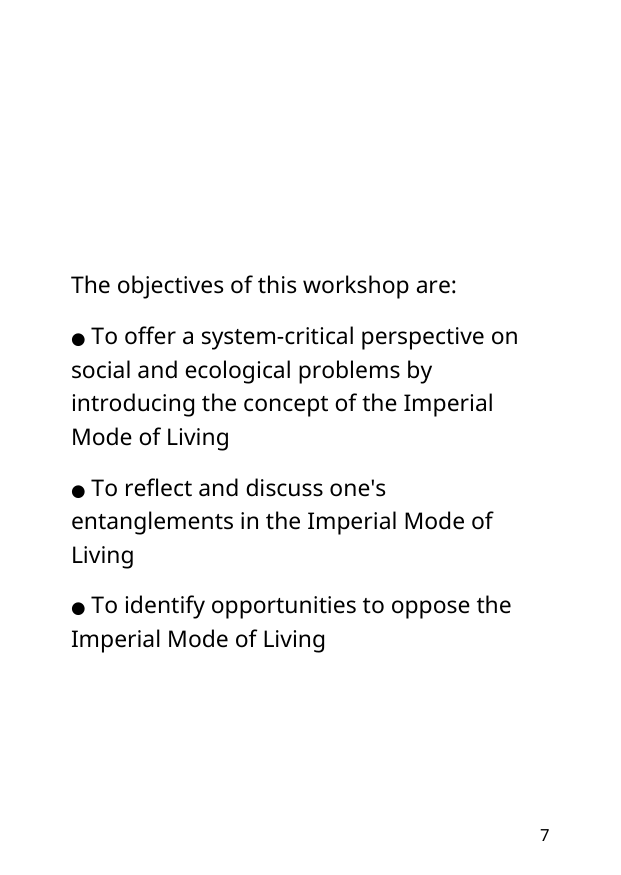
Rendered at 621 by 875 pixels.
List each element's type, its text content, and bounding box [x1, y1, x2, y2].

text ● To reflect and discuss one's entanglements in the Imperial Mode of Living [71, 472, 549, 570]
text ● To identify opportunities to oppose the Imperial Mode of Living [71, 589, 549, 654]
text ● To offer a system-critical perspective on social and ecological problems by introducing the concept of the Imperial Mode of Living [71, 320, 549, 452]
text The objectives of this workshop are: [71, 269, 549, 301]
